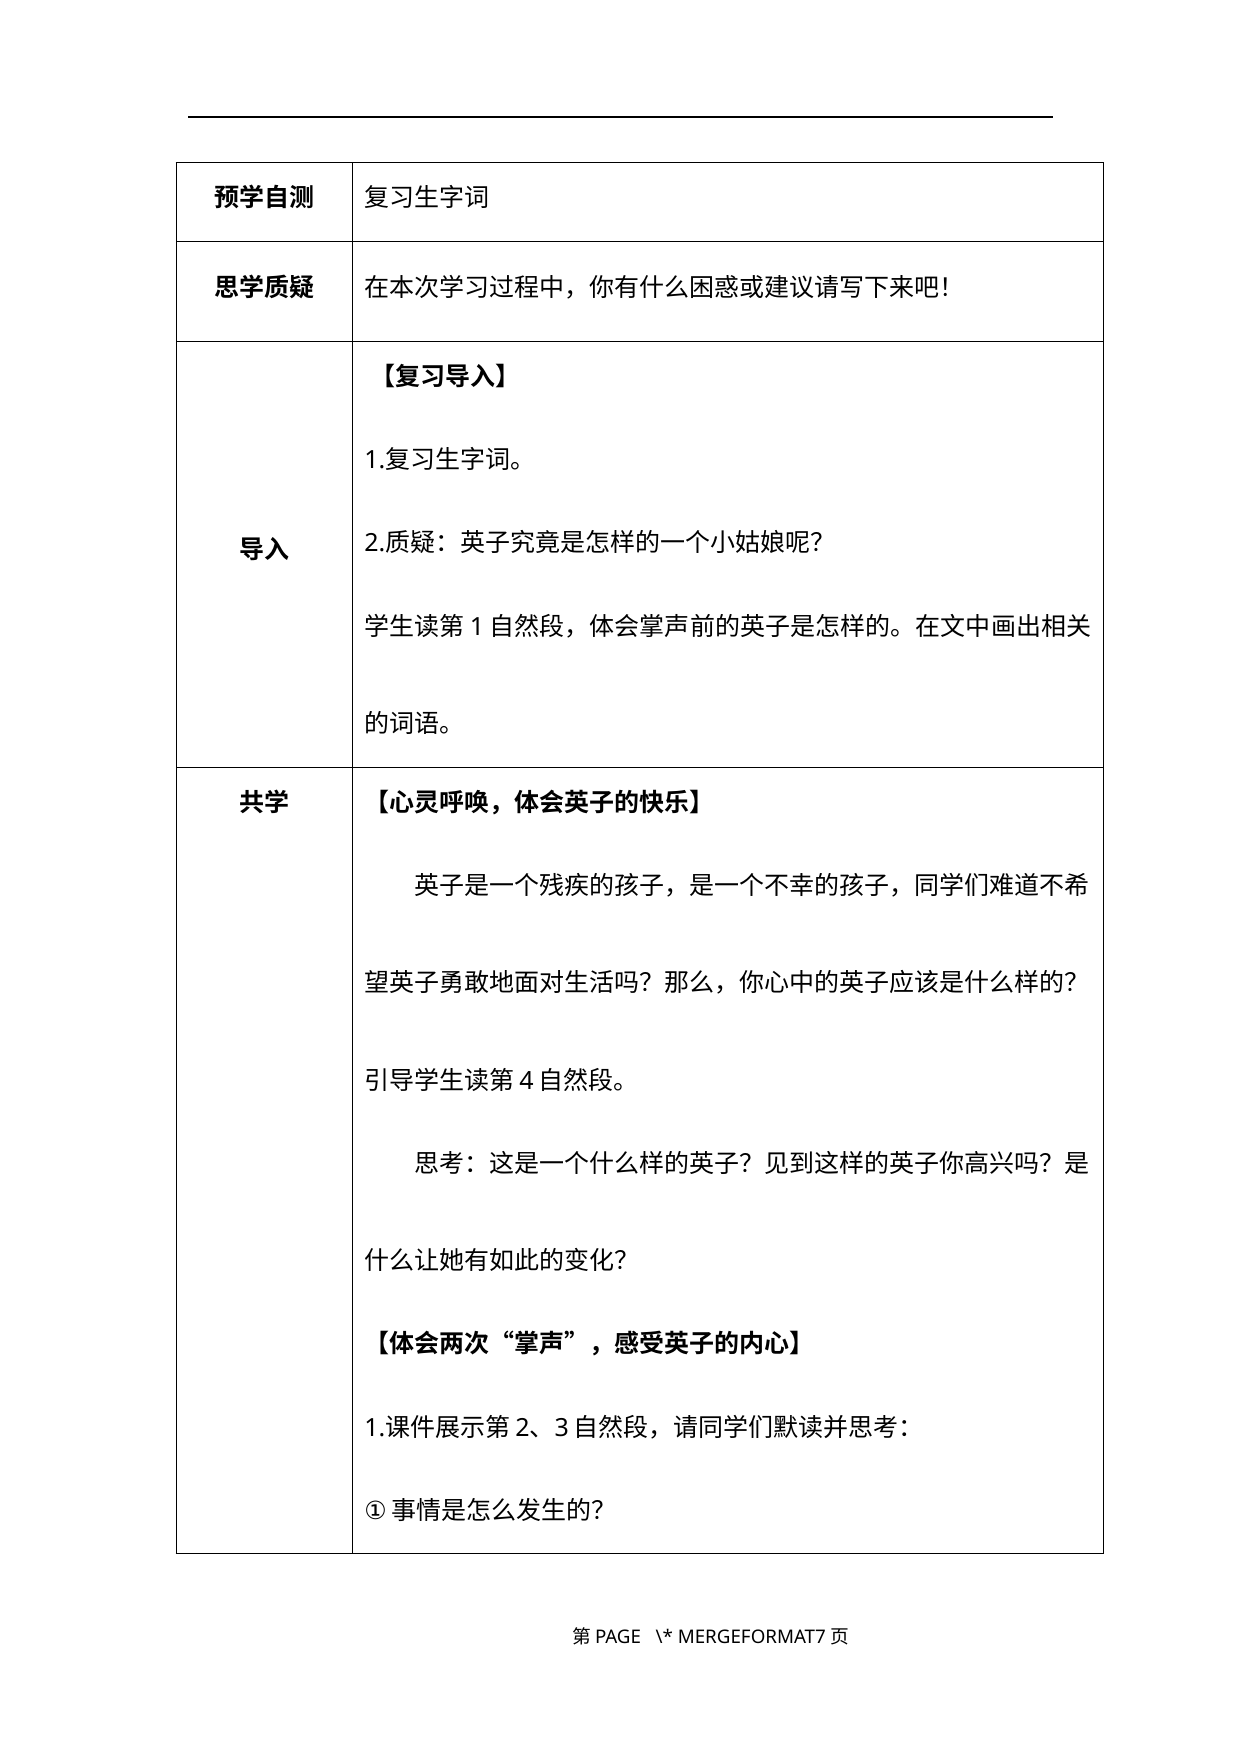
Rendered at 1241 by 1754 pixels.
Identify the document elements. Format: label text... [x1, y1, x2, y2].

table_cell 【复习导入】 1.复习生字词。 2.质疑：英子究竟是怎样的一个小姑娘呢？ 学生读第1自然段，体会掌声前的英子是怎样的。在文中画出相关的词语。 [353, 342, 1103, 767]
table_cell 导入 [177, 342, 352, 767]
table_cell 共学 [177, 768, 352, 1553]
table_cell 思学质疑 [177, 242, 352, 341]
table_cell 在本次学习过程中，你有什么困惑或建议请写下来吧！ [353, 242, 1103, 341]
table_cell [353, 768, 1103, 1553]
table_cell 预学自测 [177, 163, 352, 241]
table_cell 复习生字词 [353, 163, 1103, 241]
